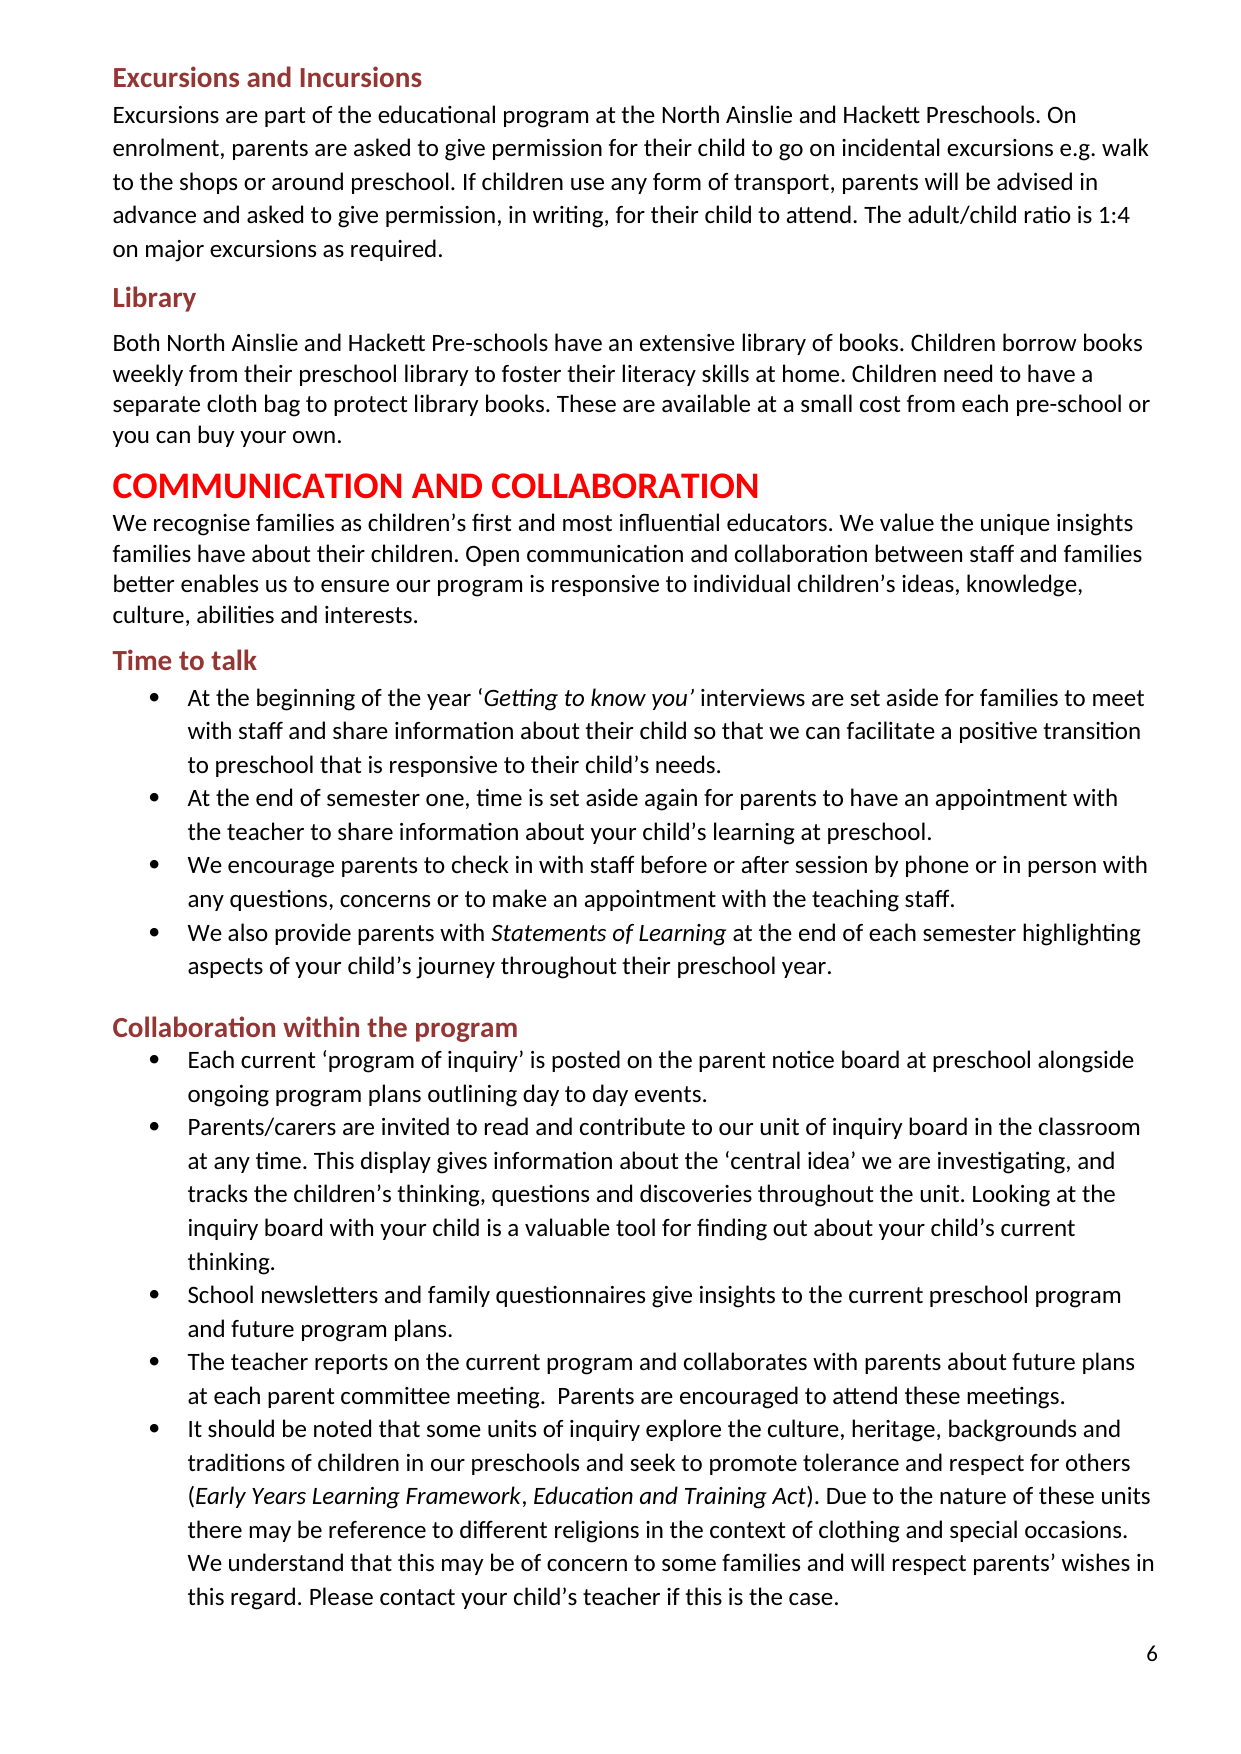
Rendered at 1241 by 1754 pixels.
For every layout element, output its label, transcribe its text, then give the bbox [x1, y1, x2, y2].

text Excursions and Incursions [112, 59, 1157, 95]
text Collaboration within the program [112, 1009, 1157, 1044]
text We encourage parents to check in with staff before or after session by phone or in person with any questions, concerns or to make an appointment with the teaching staff. [150, 850, 1157, 914]
text Both North Ainslie and Hackett Pre-schools have an extensive library of books. Children borrow books weekly from their preschool library to foster their literacy skills at home. Children need to have a separate cloth bag to protect library books. These are available at a small cost from each pre-school or you can buy your own. [112, 327, 1157, 449]
text Parents/carers are invited to read and contribute to our unit of inquiry board in the classroom at any time. This display gives information about the ‘central idea’ we are investigating, and tracks the children’s thinking, questions and discoveries throughout the unit. Looking at the inquiry board with your child is a valuable tool for finding out about your child’s current thinking. [150, 1112, 1157, 1276]
text Excursions are part of the educational program at the North Ainslie and Hackett Preschools. On enrolment, parents are asked to give permission for their child to go on incidental excursions e.g. walk to the shops or around preschool. If children use any form of transport, parents will be advised in advance and asked to give permission, in writing, for their child to attend. The adult/child ratio is 1:4 on major excursions as required. [112, 99, 1157, 263]
text We recognise families as children’s first and most influential educators. We value the unique insights families have about their children. Open communication and collaboration between staff and families better enables us to ensure our program is responsive to individual children’s ideas, knowledge, culture, abilities and interests. [112, 508, 1157, 630]
text Library [112, 279, 1157, 315]
text The teacher reports on the current program and collaborates with parents about future plans at each parent committee meeting. Parents are encouraged to attend these meetings. [150, 1346, 1157, 1410]
text At the end of semester one, time is set aside again for parents to have an appointment with the teacher to share information about your child’s learning at preschool. [150, 783, 1157, 847]
text It should be noted that some units of inquiry explore the culture, heritage, backgrounds and traditions of children in our preschools and seek to promote tolerance and respect for others (Early Years Learning Framework, Education and Training Act). Due to the nature of these units there may be reference to different religions in the context of clothing and special occasions. We understand that this may be of concern to some families and will respect parents’ wishes in this regard. Please contact your child’s teacher if this is the case. [150, 1413, 1157, 1612]
text At the beginning of the year ‘Getting to know you’ interviews are set aside for families to meet with staff and share information about their child so that we can facilitate a positive transition to preschool that is responsive to their child’s needs. [150, 682, 1157, 779]
text School newsletters and family questionnaires give insights to the current preschool program and future program plans. [150, 1279, 1157, 1343]
text COMMUNICATION AND COLLABORATION [112, 462, 1157, 508]
text Time to talk [112, 642, 1157, 678]
text Each current ‘program of inquiry’ is posted on the parent notice board at preschool alongside ongoing program plans outlining day to day events. [150, 1044, 1157, 1108]
text We also provide parents with Statements of Learning at the end of each semester highlighting aspects of your child’s journey throughout their preschool year. [150, 917, 1157, 981]
